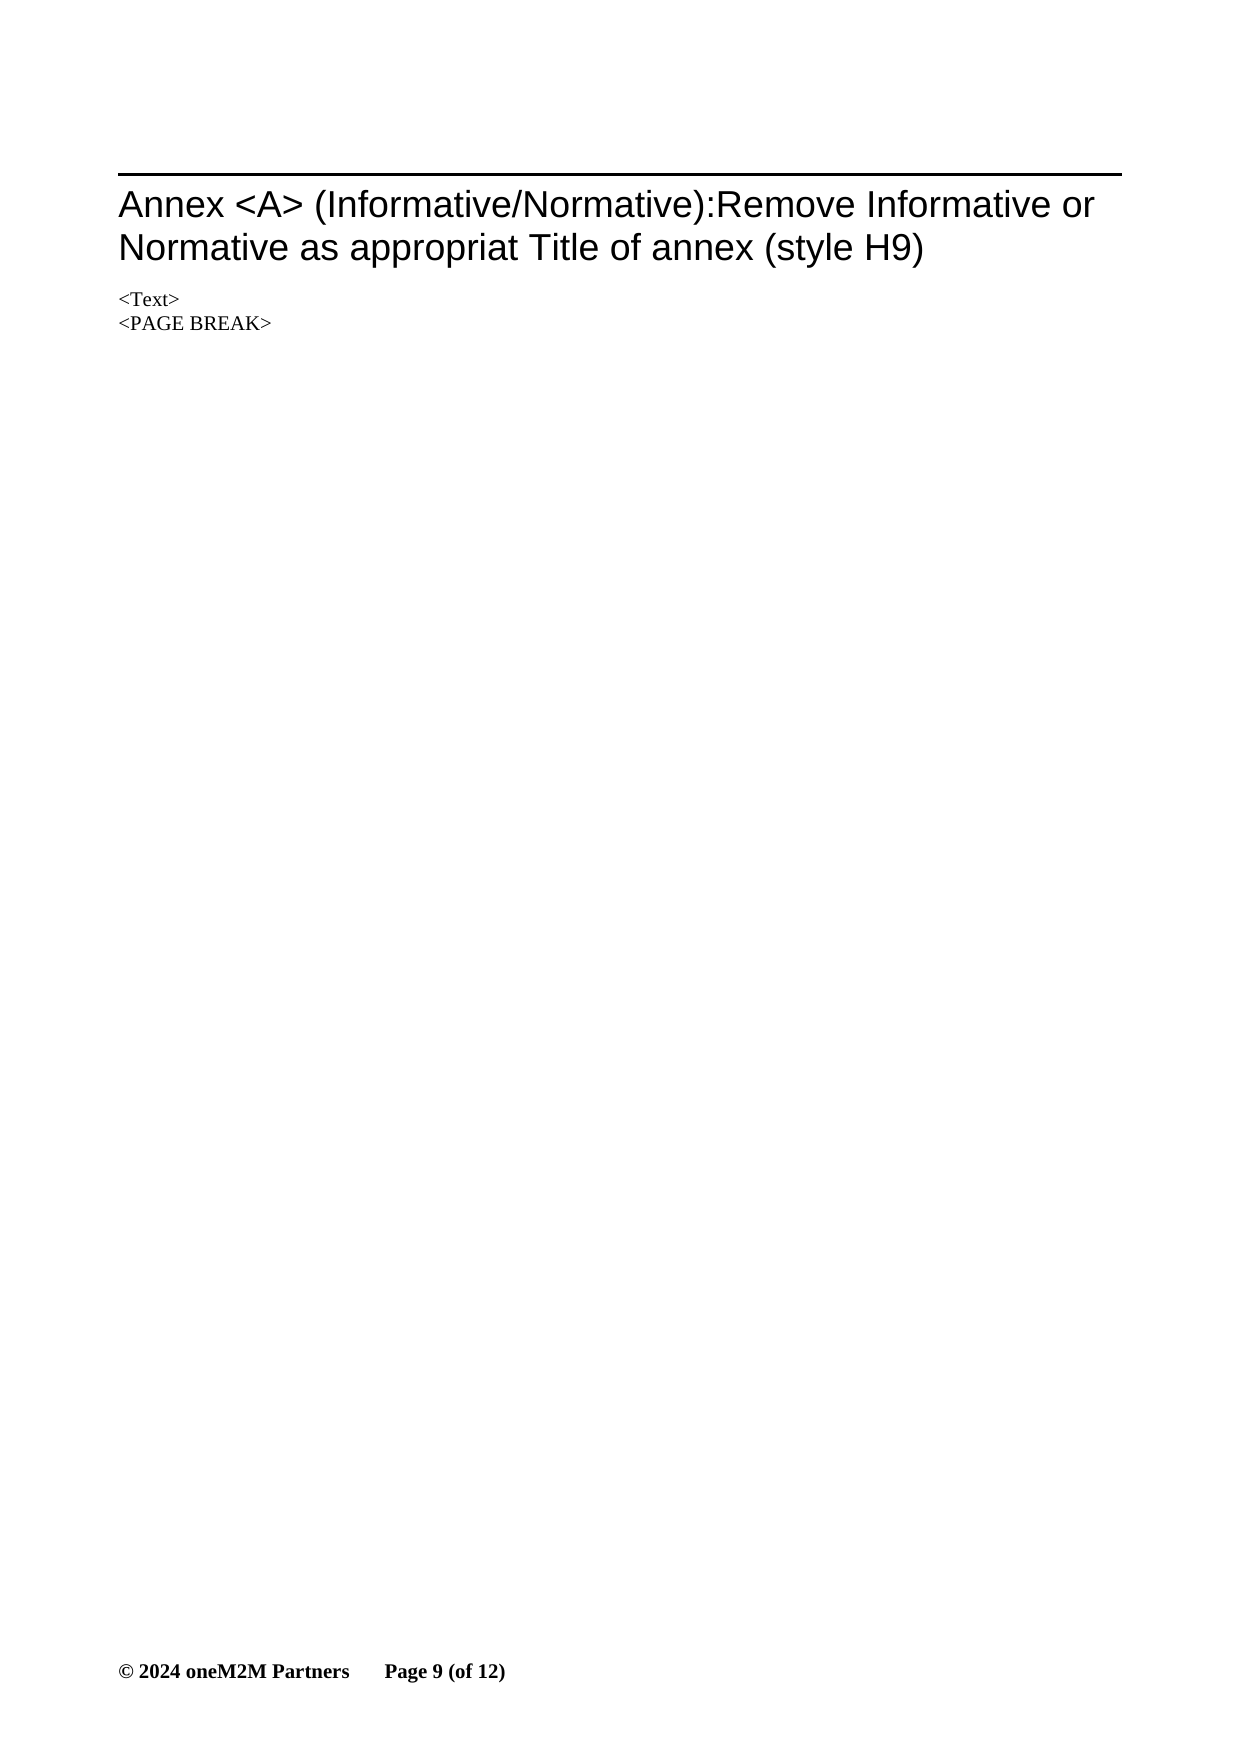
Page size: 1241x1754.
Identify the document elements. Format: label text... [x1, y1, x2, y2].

subtitle Annex <A> (Informative/Normative):Remove Informative or Normative as appropriat Title of annex (style H9) [118, 176, 1122, 268]
